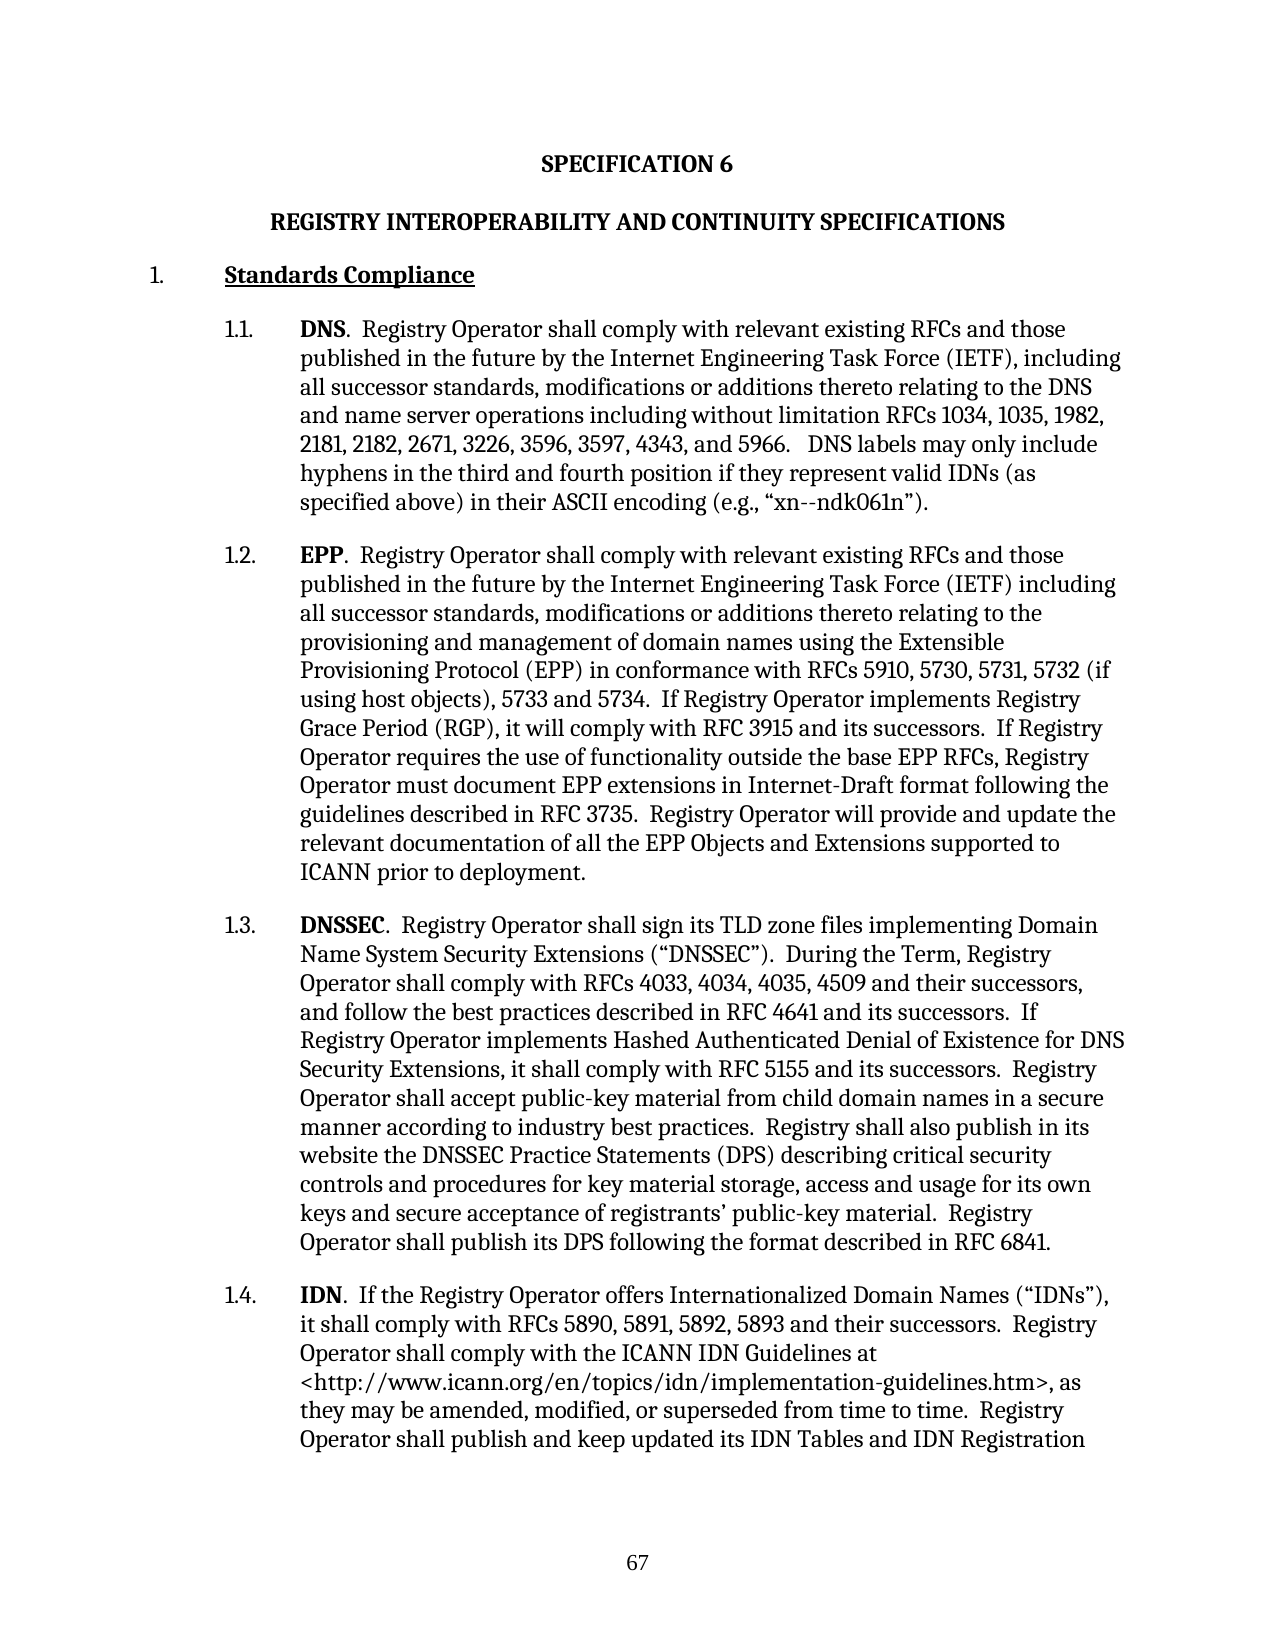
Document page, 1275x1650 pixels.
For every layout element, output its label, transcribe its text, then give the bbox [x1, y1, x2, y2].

text DNSSEC. Registry Operator shall sign its TLD zone files implementing Domain Name System Security Extensions (“DNSSEC”). During the Term, Registry Operator shall comply with RFCs 4033, 4034, 4035, 4509 and their successors, and follow the best practices described in RFC 4641 and its successors. If Registry Operator implements Hashed Authenticated Denial of Existence for DNS Security Extensions, it shall comply with RFC 5155 and its successors. Registry Operator shall accept public-key material from child domain names in a secure manner according to industry best practices. Registry shall also publish in its website the DNSSEC Practice Statements (DPS) describing critical security controls and procedures for key material storage, access and usage for its own keys and secure acceptance of registrants’ public-key material. Registry Operator shall publish its DPS following the format described in RFC 6841. [225, 911, 1125, 1256]
text DNS. Registry Operator shall comply with relevant existing RFCs and those published in the future by the Internet Engineering Task Force (IETF), including all successor standards, modifications or additions thereto relating to the DNS and name server operations including without limitation RFCs 1034, 1035, 1982, 2181, 2182, 2671, 3226, 3596, 3597, 4343, and 5966. DNS labels may only include hyphens in the third and fourth position if they represent valid IDNs (as specified above) in their ASCII encoding (e.g., “xn--ndk061n”). [225, 315, 1125, 516]
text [225, 1281, 1125, 1454]
text Standards Compliance [150, 261, 1125, 290]
text REGISTRY INTEROPERABILITY AND CONTINUITY SPECIFICATIONS [150, 150, 1125, 236]
text EPP. Registry Operator shall comply with relevant existing RFCs and those published in the future by the Internet Engineering Task Force (IETF) including all successor standards, modifications or additions thereto relating to the provisioning and management of domain names using the Extensible Provisioning Protocol (EPP) in conformance with RFCs 5910, 5730, 5731, 5732 (if using host objects), 5733 and 5734. If Registry Operator implements Registry Grace Period (RGP), it will comply with RFC 3915 and its successors. If Registry Operator requires the use of functionality outside the base EPP RFCs, Registry Operator must document EPP extensions in Internet-Draft format following the guidelines described in RFC 3735. Registry Operator will provide and update the relevant documentation of all the EPP Objects and Extensions supported to ICANN prior to deployment. [225, 541, 1125, 886]
